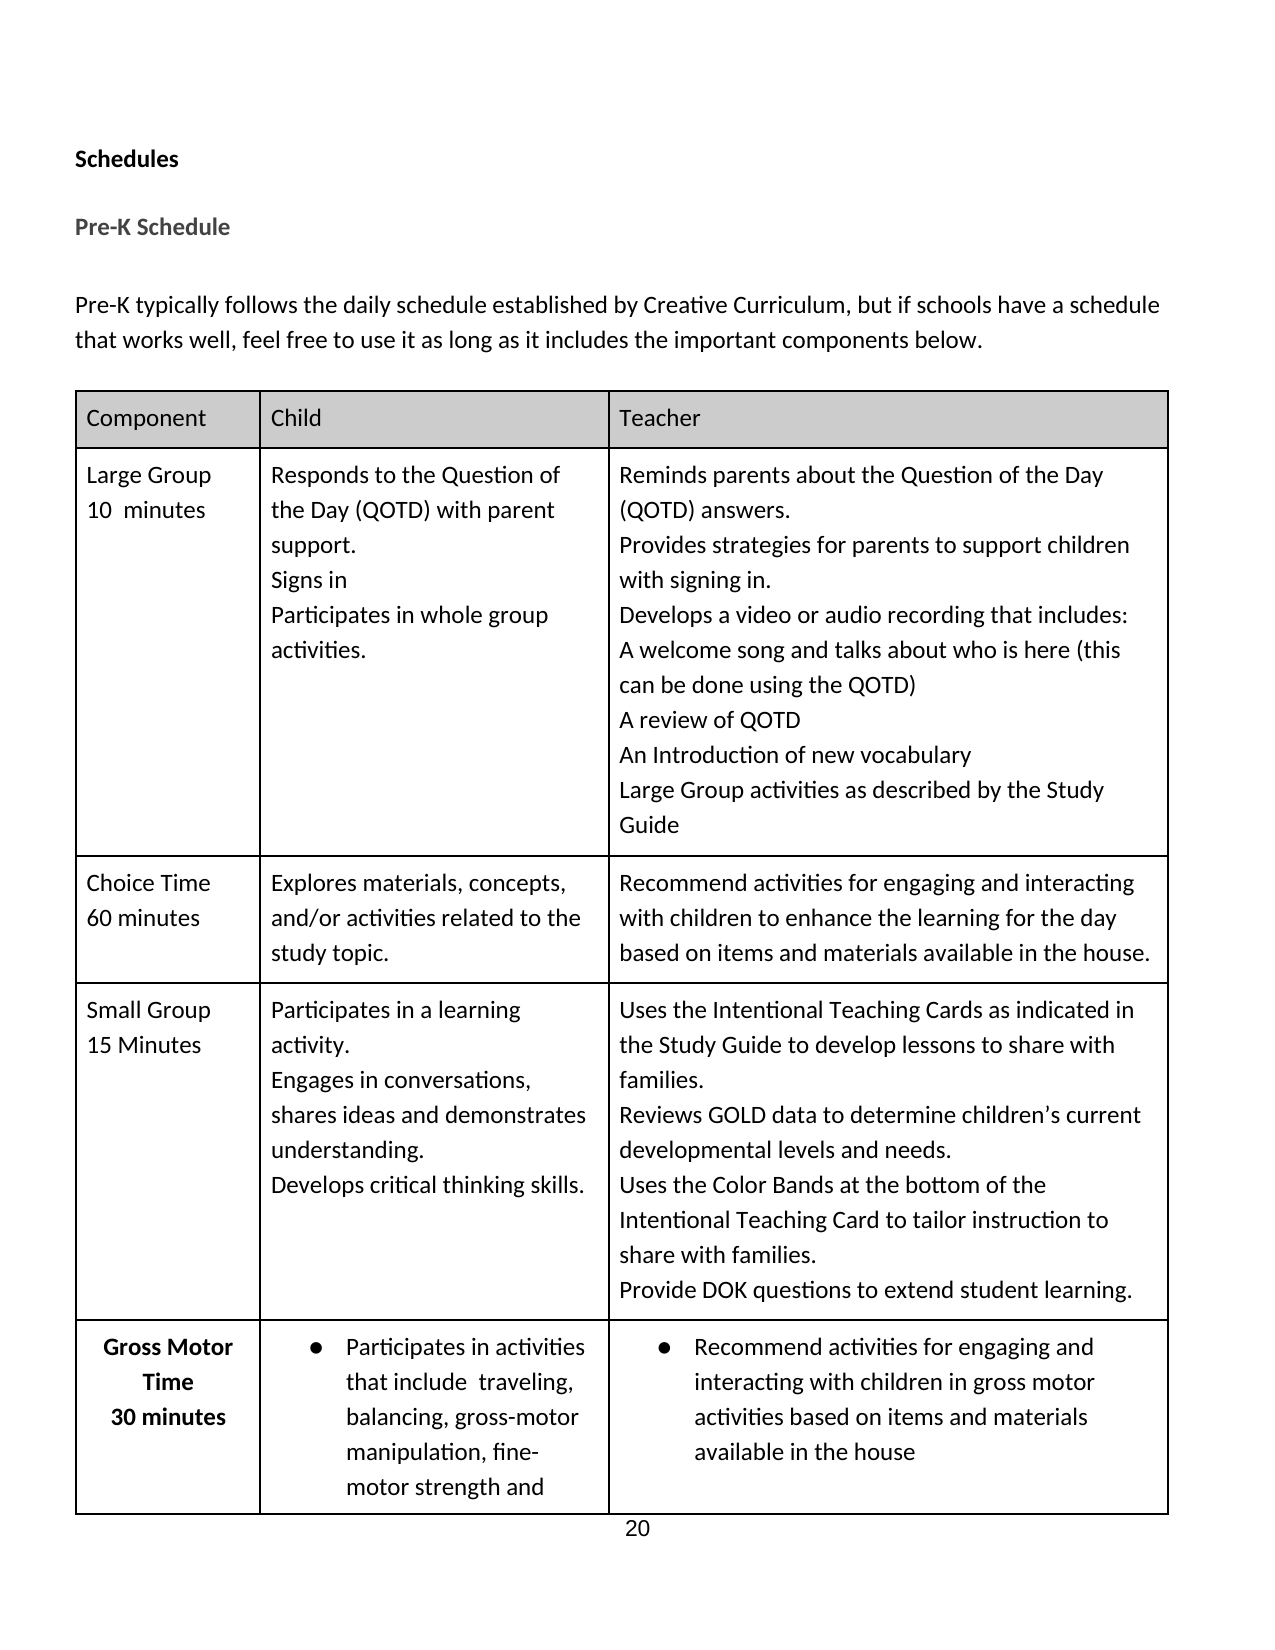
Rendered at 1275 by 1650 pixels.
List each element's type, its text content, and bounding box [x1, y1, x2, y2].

table_header Component [77, 392, 259, 447]
table_cell Reminds parents about the Question of the Day (QOTD) answers. Provides strategies for parents to support children with signing in. Develops a video or audio recording that includes: A welcome song and talks about who is here (this can be done using the QOTD) A review of QOTD An Introduction of new vocabulary Large Group activities as described by the Study Guide [610, 449, 1167, 854]
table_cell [77, 1321, 259, 1512]
table_cell Recommend activities for engaging and interacting with children to enhance the learning for the day based on items and materials available in the house. [610, 857, 1167, 982]
table_cell Explores materials, concepts, and/or activities related to the study topic. [261, 857, 608, 982]
table_cell Uses the Intentional Teaching Cards as indicated in the Study Guide to develop lessons to share with families. Reviews GOLD data to determine children’s current developmental levels and needs. Uses the Color Bands at the bottom of the Intentional Teaching Card to tailor instruction to share with families. Provide DOK questions to extend student learning. [610, 984, 1167, 1319]
text Pre-K typically follows the daily schedule established by Creative Curriculum, but if schools have a schedule that works well, feel free to use it as long as it includes the important components below. [75, 290, 1200, 355]
table_cell Choice Time 60 minutes [77, 857, 259, 982]
table_cell Responds to the Question of the Day (QOTD) with parent support. Signs in Participates in whole group activities. [261, 449, 608, 854]
subtitle Schedules [75, 143, 1200, 173]
table_header Teacher [610, 392, 1167, 447]
table_cell Large Group 10 minutes [77, 449, 259, 854]
table_header Child [261, 392, 608, 447]
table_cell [261, 1321, 608, 1512]
table_cell Participates in a learning activity. Engages in conversations, shares ideas and demonstrates understanding. Develops critical thinking skills. [261, 984, 608, 1319]
subtitle Pre-K Schedule [75, 211, 1200, 242]
table_cell Small Group 15 Minutes [77, 984, 259, 1319]
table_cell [610, 1321, 1167, 1512]
